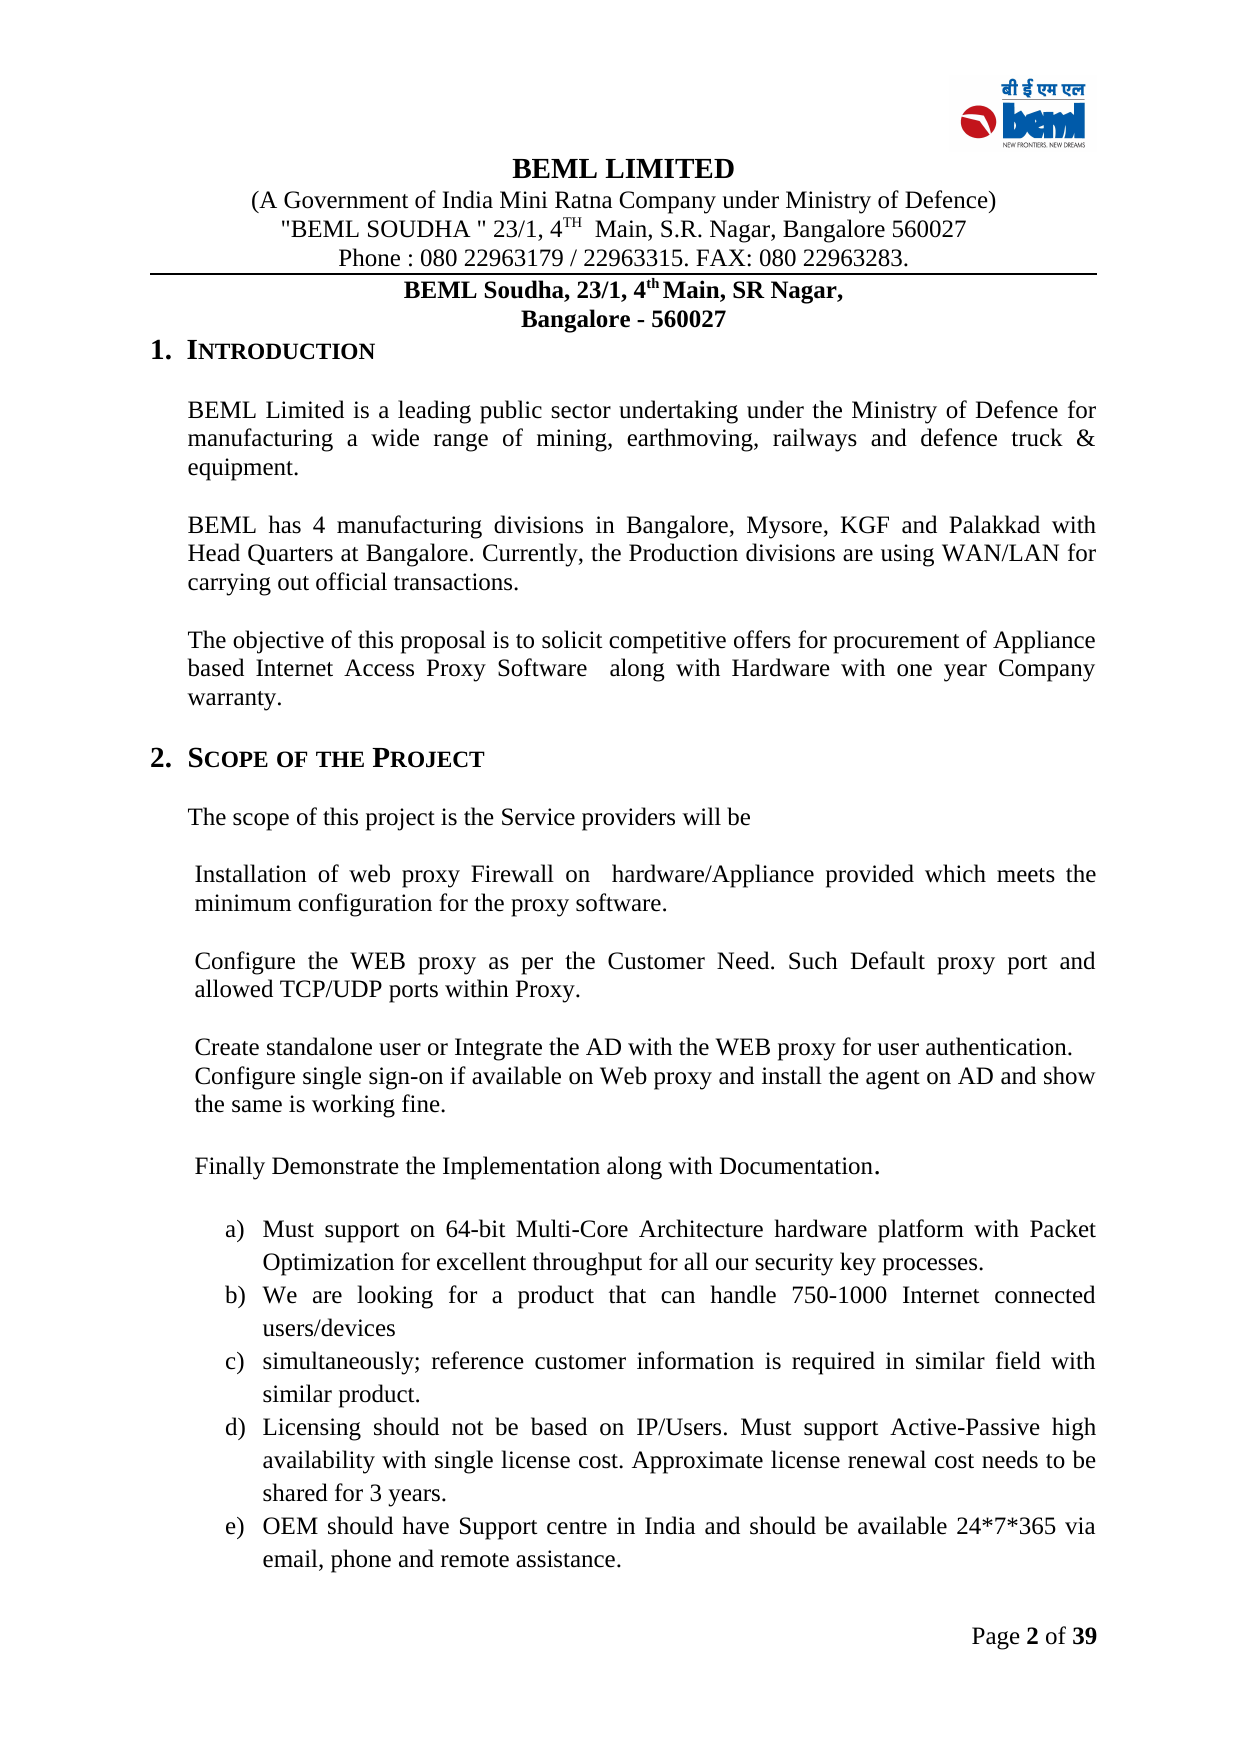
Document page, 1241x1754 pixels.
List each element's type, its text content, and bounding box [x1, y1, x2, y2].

subtitle 1. Introduction [150, 332, 1097, 366]
text Bangalore - 560027 [150, 304, 1097, 332]
text The scope of this project is the Service providers will be [187, 802, 1097, 831]
text The objective of this proposal is to solicit competitive offers for procurement of Appliance based Internet Access Proxy Software along with Hardware with one year Company warranty. [187, 625, 1097, 711]
text Installation of web proxy Firewall on hardware/Appliance provided which meets the minimum configuration for the proxy software. [194, 859, 1097, 917]
text Finally Demonstrate the Implementation along with Documentation. [194, 1147, 1097, 1181]
list Licensing should not be based on IP/Users. Must support Active-Passive high availability with single license cost. Approximate license renewal cost needs to be shared for 3 years. [225, 1412, 1097, 1507]
picture [948, 75, 1098, 152]
list OEM should have Support centre in India and should be available 24*7*365 via email, phone and remote assistance. [225, 1511, 1097, 1573]
text Create standalone user or Integrate the AD with the WEB proxy for user authentication. [194, 1032, 1097, 1061]
text Configure the WEB proxy as per the Customer Need. Such Default proxy port and allowed TCP/UDP ports within Proxy. [194, 946, 1097, 1003]
list Must support on 64-bit Multi-Core Architecture hardware platform with Packet Optimization for excellent throughput for all our security key processes. [225, 1214, 1097, 1275]
text BEML Soudha, 23/1, 4th Main, SR Nagar, [150, 275, 1097, 304]
text BEML has 4 manufacturing divisions in Bangalore, Mysore, KGF and Palakkad with Head Quarters at Bangalore. Currently, the Production divisions are using WAN/LAN for carrying out official transactions. [187, 510, 1097, 596]
text Configure single sign-on if available on Web proxy and install the agent on AD and show the same is working fine. [194, 1061, 1097, 1118]
list We are looking for a product that can handle 750-1000 Internet connected users/devices [225, 1280, 1097, 1341]
text BEML Limited is a leading public sector undertaking under the Ministry of Defence for manufacturing a wide range of mining, earthmoving, railways and defence truck & equipment. [187, 395, 1097, 481]
subtitle Scope of the Project [150, 740, 1097, 773]
list simultaneously; reference customer information is required in similar field with similar product. [225, 1346, 1097, 1407]
